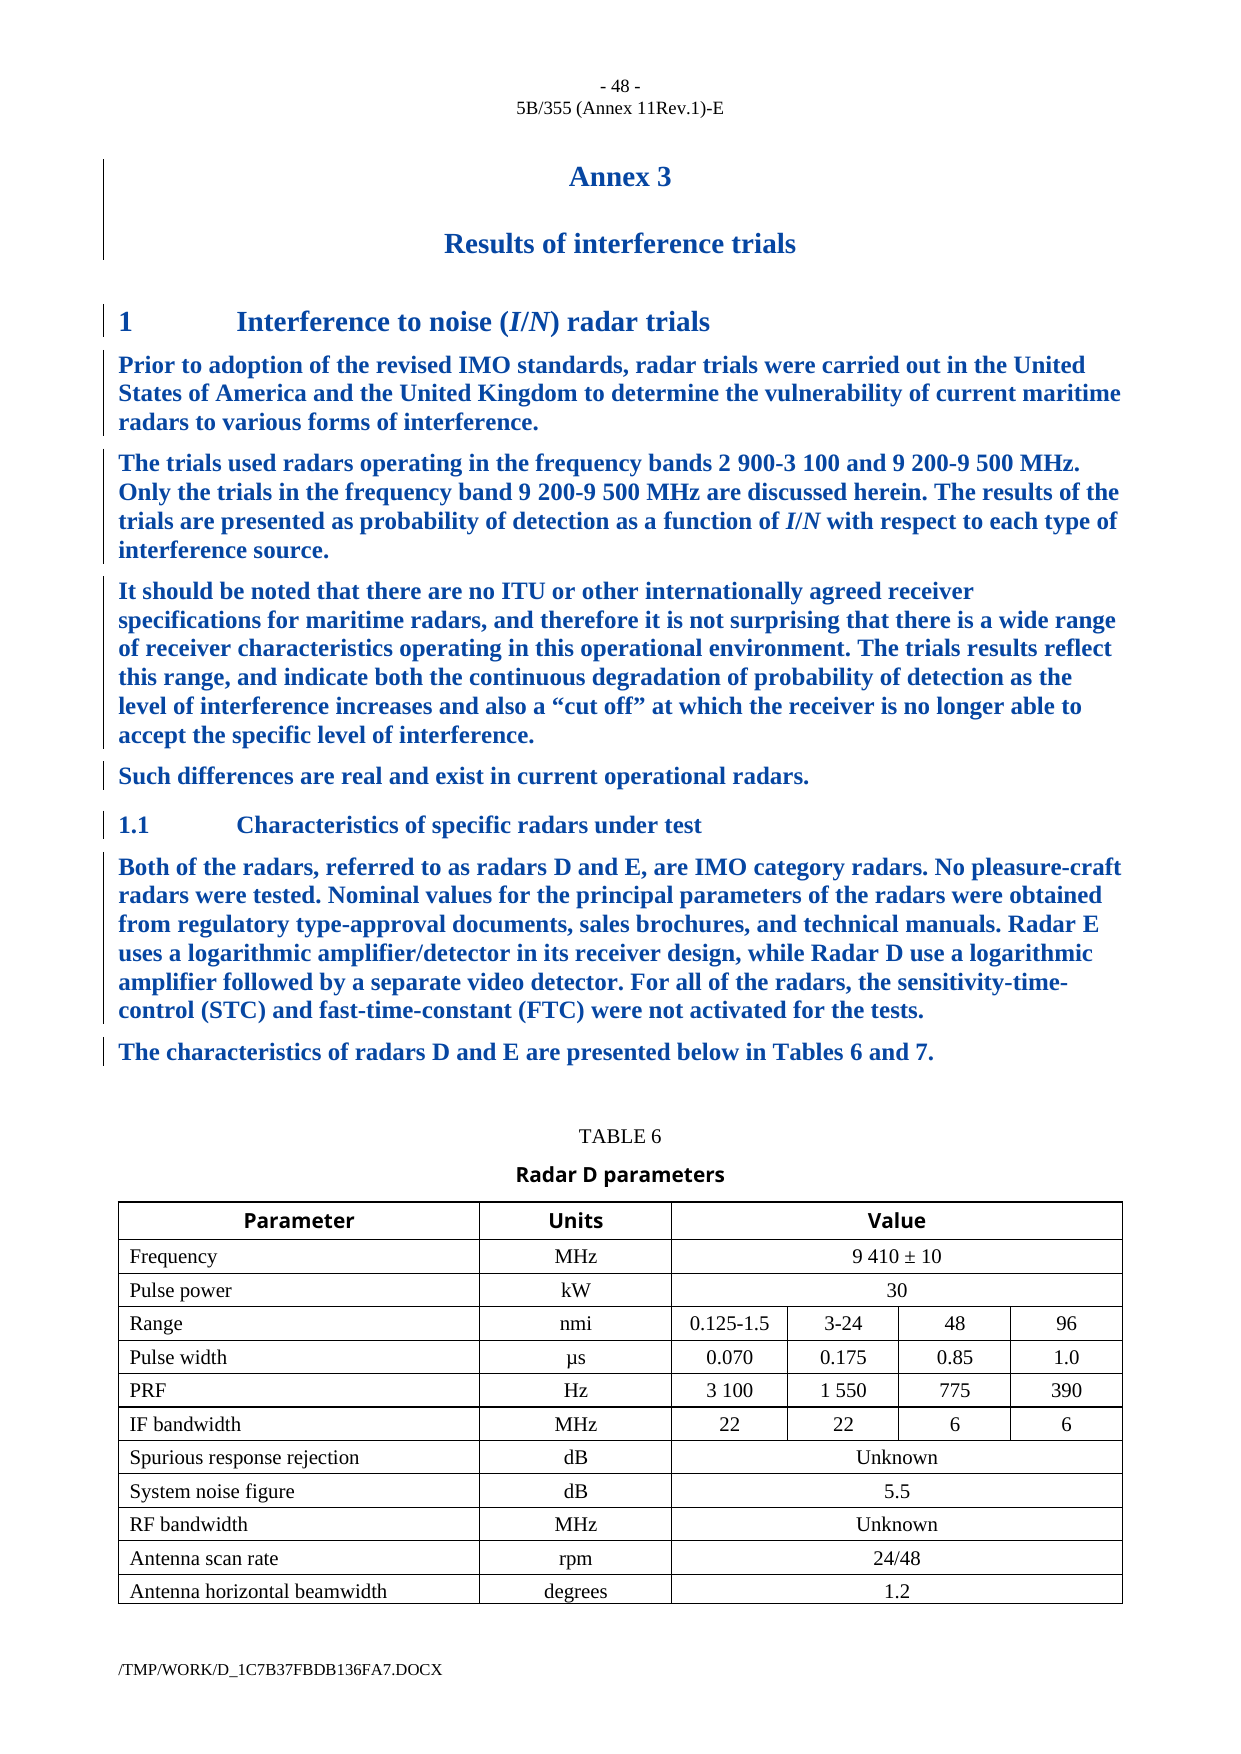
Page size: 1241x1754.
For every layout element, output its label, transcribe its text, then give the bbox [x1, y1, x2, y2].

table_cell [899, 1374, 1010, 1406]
subtitle 1 Interference to noise (I/N) radar trials [118, 304, 1122, 337]
text Prior to adoption of the revised IMO standards, radar trials were carried out in the United States of America and the United Kingdom to determine the vulnerability of current maritime radars to various forms of interference. [118, 350, 1122, 436]
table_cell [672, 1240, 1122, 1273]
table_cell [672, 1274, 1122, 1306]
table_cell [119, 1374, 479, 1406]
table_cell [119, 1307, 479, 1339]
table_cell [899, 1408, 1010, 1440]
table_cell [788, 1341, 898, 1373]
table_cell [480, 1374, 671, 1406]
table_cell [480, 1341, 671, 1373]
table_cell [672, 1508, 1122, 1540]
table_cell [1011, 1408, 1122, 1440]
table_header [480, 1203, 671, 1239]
text Such differences are real and exist in current operational radars. [118, 761, 1122, 790]
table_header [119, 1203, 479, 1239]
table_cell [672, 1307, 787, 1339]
subtitle 1.1 Characteristics of specific radars under test [118, 811, 1122, 839]
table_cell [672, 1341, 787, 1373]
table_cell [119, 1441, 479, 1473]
title Annex 3 Results of interference trials [118, 159, 1122, 260]
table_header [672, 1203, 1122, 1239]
text It should be noted that there are no ITU or other internationally agreed receiver specifications for maritime radars, and therefore it is not surprising that there is a wide range of receiver characteristics operating in this operational environment. The trials results reflect this range, and indicate both the continuous degradation of probability of detection as the level of interference increases and also a “cut off” at which the receiver is no longer able to accept the specific level of interference. [118, 576, 1122, 748]
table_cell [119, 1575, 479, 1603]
text The characteristics of radars D and E are presented below in Tables 6 and 7. [118, 1037, 1122, 1066]
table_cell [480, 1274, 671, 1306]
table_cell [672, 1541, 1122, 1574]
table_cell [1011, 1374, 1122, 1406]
text Both of the radars, referred to as radars D and E, are IMO category radars. No pleasure-craft radars were tested. Nominal values for the principal parameters of the radars were obtained from regulatory type-approval documents, sales brochures, and technical manuals. Radar E uses a logarithmic amplifier/detector in its receiver design, while Radar D use a logarithmic amplifier followed by a separate video detector. For all of the radars, the sensitivity-time-control (STC) and fast-time-constant (FTC) were not activated for the tests. [118, 852, 1122, 1024]
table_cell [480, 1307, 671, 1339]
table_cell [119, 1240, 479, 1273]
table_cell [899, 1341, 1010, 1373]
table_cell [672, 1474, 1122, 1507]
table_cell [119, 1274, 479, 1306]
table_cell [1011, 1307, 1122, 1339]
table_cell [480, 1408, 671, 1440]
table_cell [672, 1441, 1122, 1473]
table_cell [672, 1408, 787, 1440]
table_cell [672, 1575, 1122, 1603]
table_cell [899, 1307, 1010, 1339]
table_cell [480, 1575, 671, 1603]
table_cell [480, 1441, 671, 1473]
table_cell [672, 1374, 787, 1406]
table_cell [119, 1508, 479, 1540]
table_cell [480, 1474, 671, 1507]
text TABLE 6 [118, 1124, 1122, 1148]
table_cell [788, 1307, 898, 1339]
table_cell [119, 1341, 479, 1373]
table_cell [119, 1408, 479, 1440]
title Radar D parameters [118, 1161, 1122, 1189]
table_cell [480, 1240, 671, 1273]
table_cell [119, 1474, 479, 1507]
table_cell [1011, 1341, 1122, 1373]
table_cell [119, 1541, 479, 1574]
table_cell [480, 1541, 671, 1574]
text The trials used radars operating in the frequency bands 2 900-3 100 and 9 200-9 500 MHz. Only the trials in the frequency band 9 200-9 500 MHz are discussed herein. The results of the trials are presented as probability of detection as a function of I/N with respect to each type of interference source. [118, 448, 1137, 563]
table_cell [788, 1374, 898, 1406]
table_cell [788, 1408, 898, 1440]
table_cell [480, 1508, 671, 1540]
